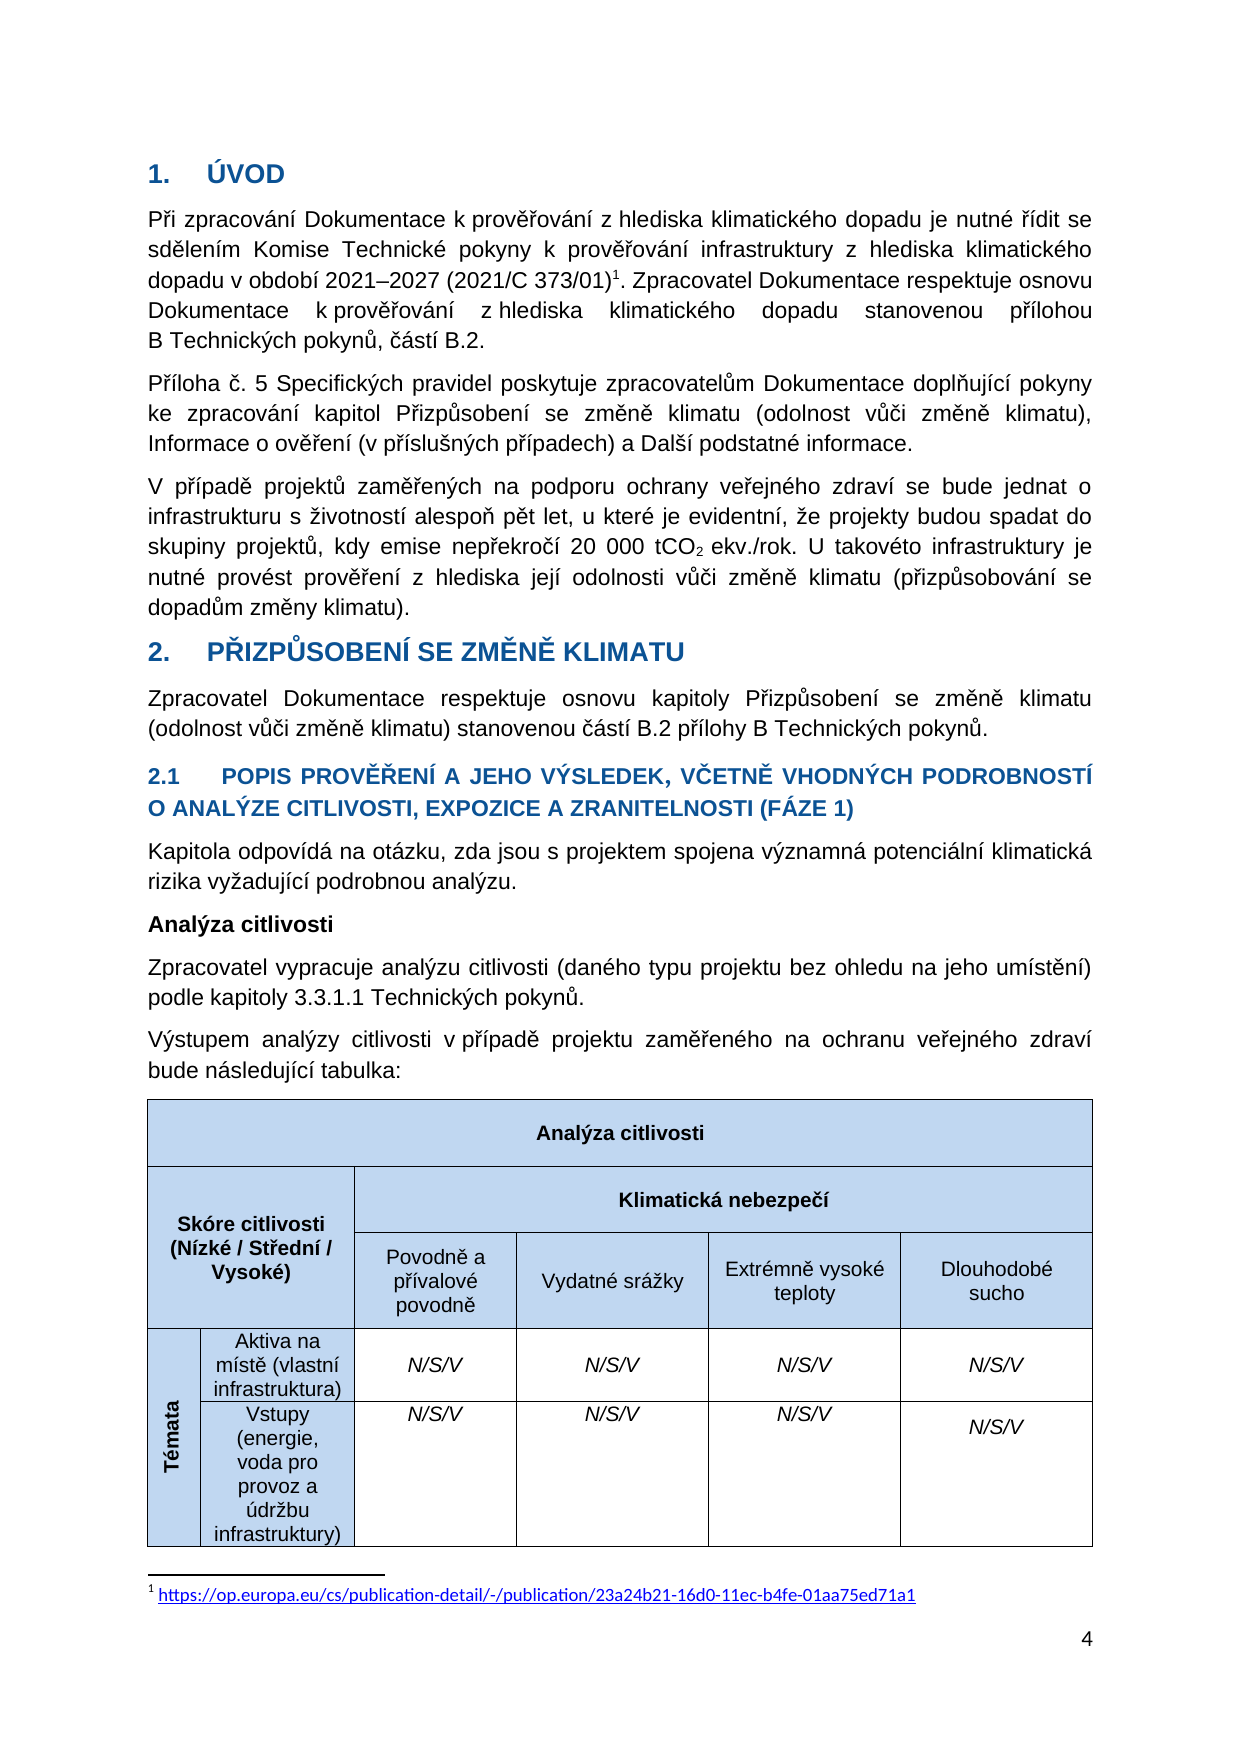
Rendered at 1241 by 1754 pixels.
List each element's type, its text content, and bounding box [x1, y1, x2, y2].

text Zpracovatel Dokumentace respektuje osnovu kapitoly Přizpůsobení se změně klimatu (odolnost vůči změně klimatu) stanovenou částí B.2 přílohy B Technických pokynů. [148, 685, 1093, 741]
subtitle Přizpůsobení se změně klimatu [148, 636, 1093, 668]
subtitle 2.1 popis prověření a jeho výsledek, včetně vhodných podrobností o analýze citlivosti, expozice a zranitelnosti (fáze 1) [148, 758, 1093, 822]
table_cell Vydatné srážky [517, 1233, 708, 1328]
text Kapitola odpovídá na otázku, zda jsou s projektem spojena významná potenciální klimatická rizika vyžadující podrobnou analýzu. [148, 838, 1093, 894]
table_cell N/S/V [709, 1329, 900, 1401]
text Zpracovatel vypracuje analýzu citlivosti (daného typu projektu bez ohledu na jeho umístění) podle kapitoly 3.3.1.1 Technických pokynů. [148, 953, 1093, 1010]
text Výstupem analýzy citlivosti v případě projektu zaměřeného na ochranu veřejného zdraví bude následující tabulka: [148, 1026, 1093, 1083]
table_cell Dlouhodobé sucho [901, 1233, 1092, 1328]
text Analýza citlivosti [148, 911, 1093, 937]
table_cell N/S/V [901, 1402, 1092, 1546]
table_cell N/S/V [355, 1329, 516, 1401]
table_header Analýza citlivosti [148, 1100, 1092, 1166]
table_cell Povodně a přívalové povodně [355, 1233, 516, 1328]
table_cell Extrémně vysoké teploty [709, 1233, 900, 1328]
table_cell N/S/V [709, 1402, 900, 1546]
table_cell N/S/V [355, 1402, 516, 1546]
table_cell Vstupy (energie, voda pro provoz a údržbu infrastruktury) [201, 1402, 354, 1546]
text Příloha č. 5 Specifických pravidel poskytuje zpracovatelům Dokumentace doplňující pokyny ke zpracování kapitol Přizpůsobení se změně klimatu (odolnost vůči změně klimatu), Informace o ověření (v příslušných případech) a Další podstatné informace. [148, 370, 1093, 457]
table_cell Skóre citlivosti (Nízké / Střední / Vysoké) [148, 1167, 354, 1328]
text Při zpracování Dokumentace k prověřování z hlediska klimatického dopadu je nutné řídit se sdělením Komise Technické pokyny k prověřování infrastruktury z hlediska klimatického dopadu v období 2021–2027 (2021/C 373/01). Zpracovatel Dokumentace respektuje osnovu Dokumentace k prověřování z hlediska klimatického dopadu stanovenou přílohou B Technických pokynů, částí B.2. [148, 206, 1093, 353]
table_cell N/S/V [517, 1329, 708, 1401]
table_cell Témata [148, 1329, 200, 1546]
table_cell N/S/V [517, 1402, 708, 1546]
table_cell Klimatická nebezpečí [355, 1167, 1092, 1232]
table_cell Aktiva na místě (vlastní infrastruktura) [201, 1329, 354, 1401]
table_cell N/S/V [901, 1329, 1092, 1401]
text V případě projektů zaměřených na podporu ochrany veřejného zdraví se bude jednat o infrastrukturu s životností alespoň pět let, u které je evidentní, že projekty budou spadat do skupiny projektů, kdy emise nepřekročí 20 000 tCO2 ekv./rok. U takovéto infrastruktury je nutné provést prověření z hlediska její odolnosti vůči změně klimatu (přizpůsobování se dopadům změny klimatu). [148, 473, 1093, 620]
subtitle ÚVOD [148, 158, 1093, 189]
